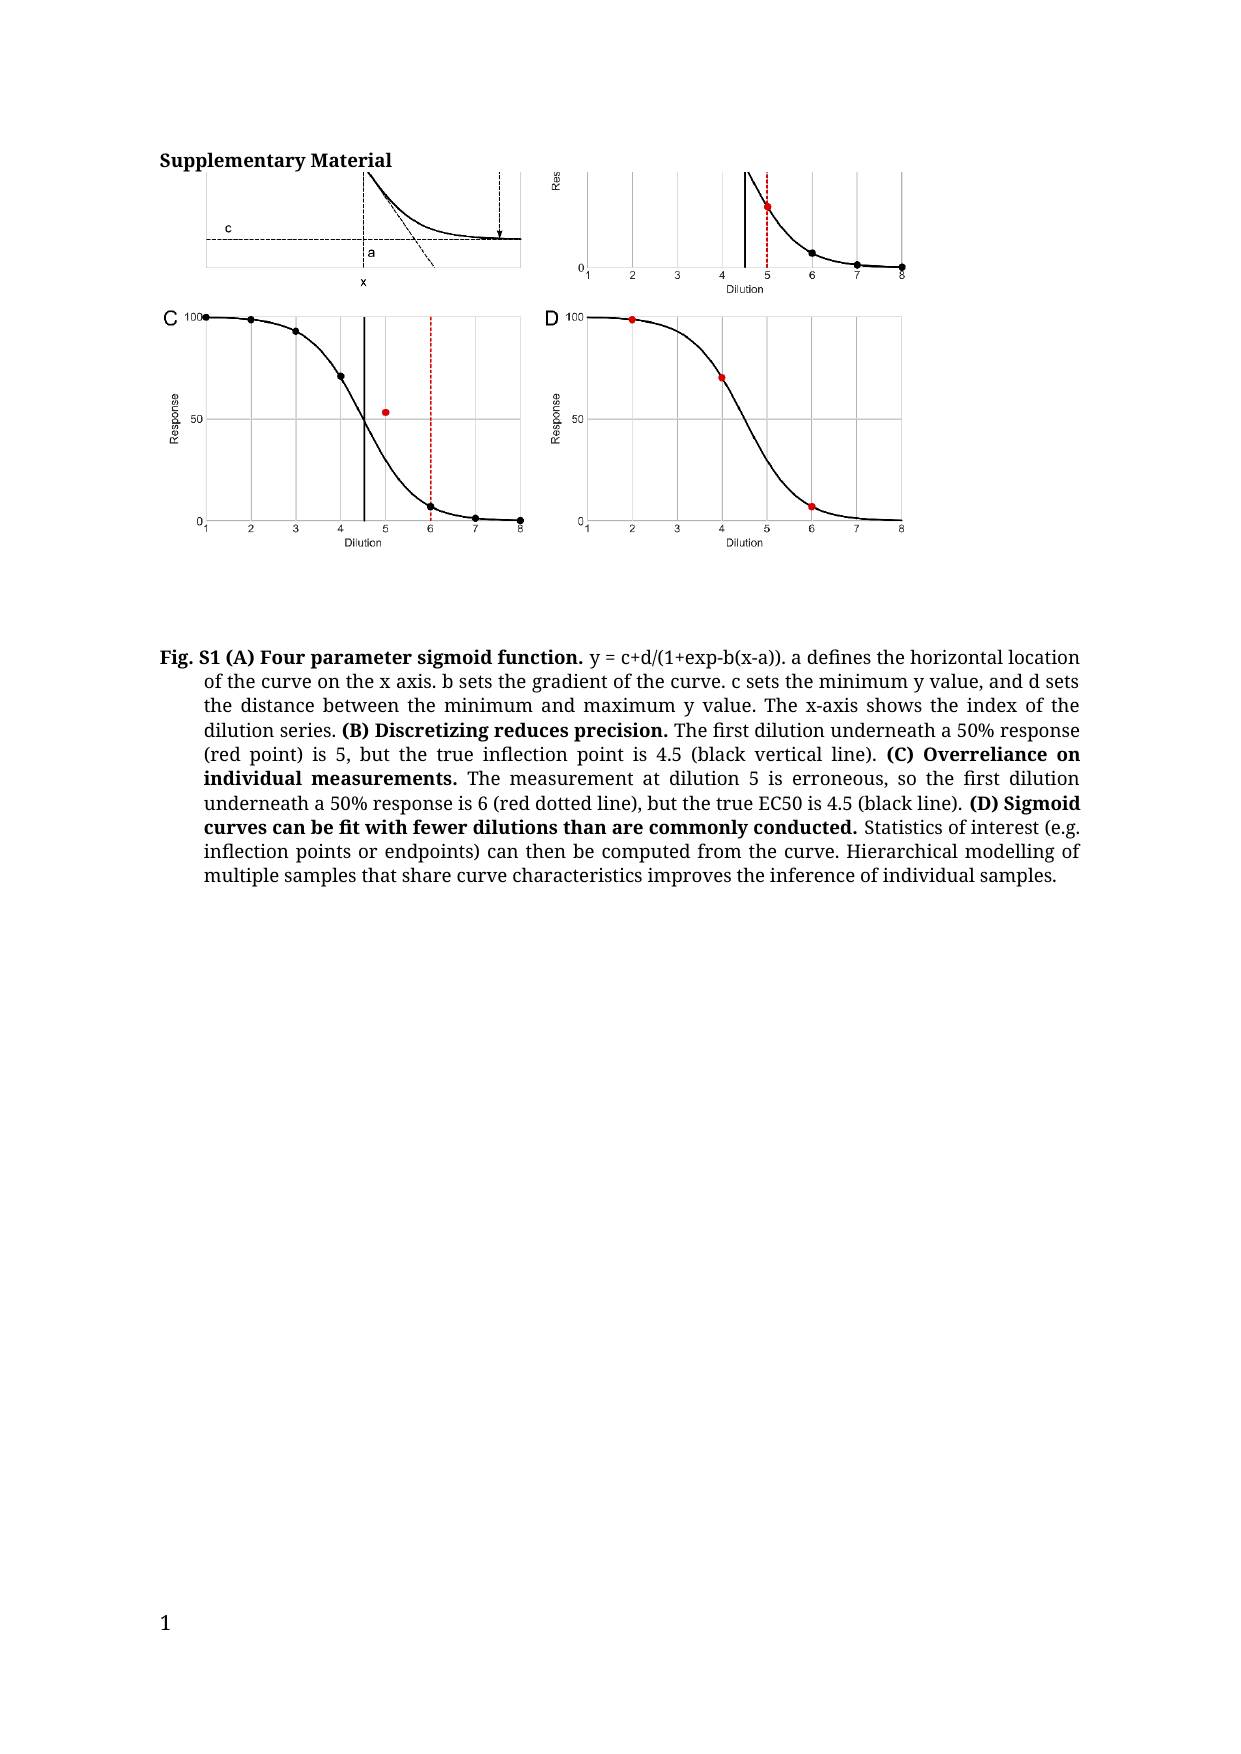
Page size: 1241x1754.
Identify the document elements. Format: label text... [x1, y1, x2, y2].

subtitle Supplementary Material [159, 148, 1081, 172]
picture [159, 172, 910, 551]
text Fig. S1 (A) Four parameter sigmoid function. y = c+d/(1+exp-b(x-a)). a defines the horizontal location of the curve on the x axis. b sets the gradient of the curve. c sets the minimum y value, and d sets the distance between the minimum and maximum y value. The x-axis shows the index of the dilution series. (B) Discretizing reduces precision. The first dilution underneath a 50% response (red point) is 5, but the true inflection point is 4.5 (black vertical line). (C) Overreliance on individual measurements. The measurement at dilution 5 is erroneous, so the first dilution underneath a 50% response is 6 (red dotted line), but the true EC50 is 4.5 (black line). (D) Sigmoid curves can be fit with fewer dilutions than are commonly conducted. Statistics of interest (e.g. inflection points or endpoints) can then be computed from the curve. Hierarchical modelling of multiple samples that share curve characteristics improves the inference of individual samples. [159, 646, 1081, 888]
